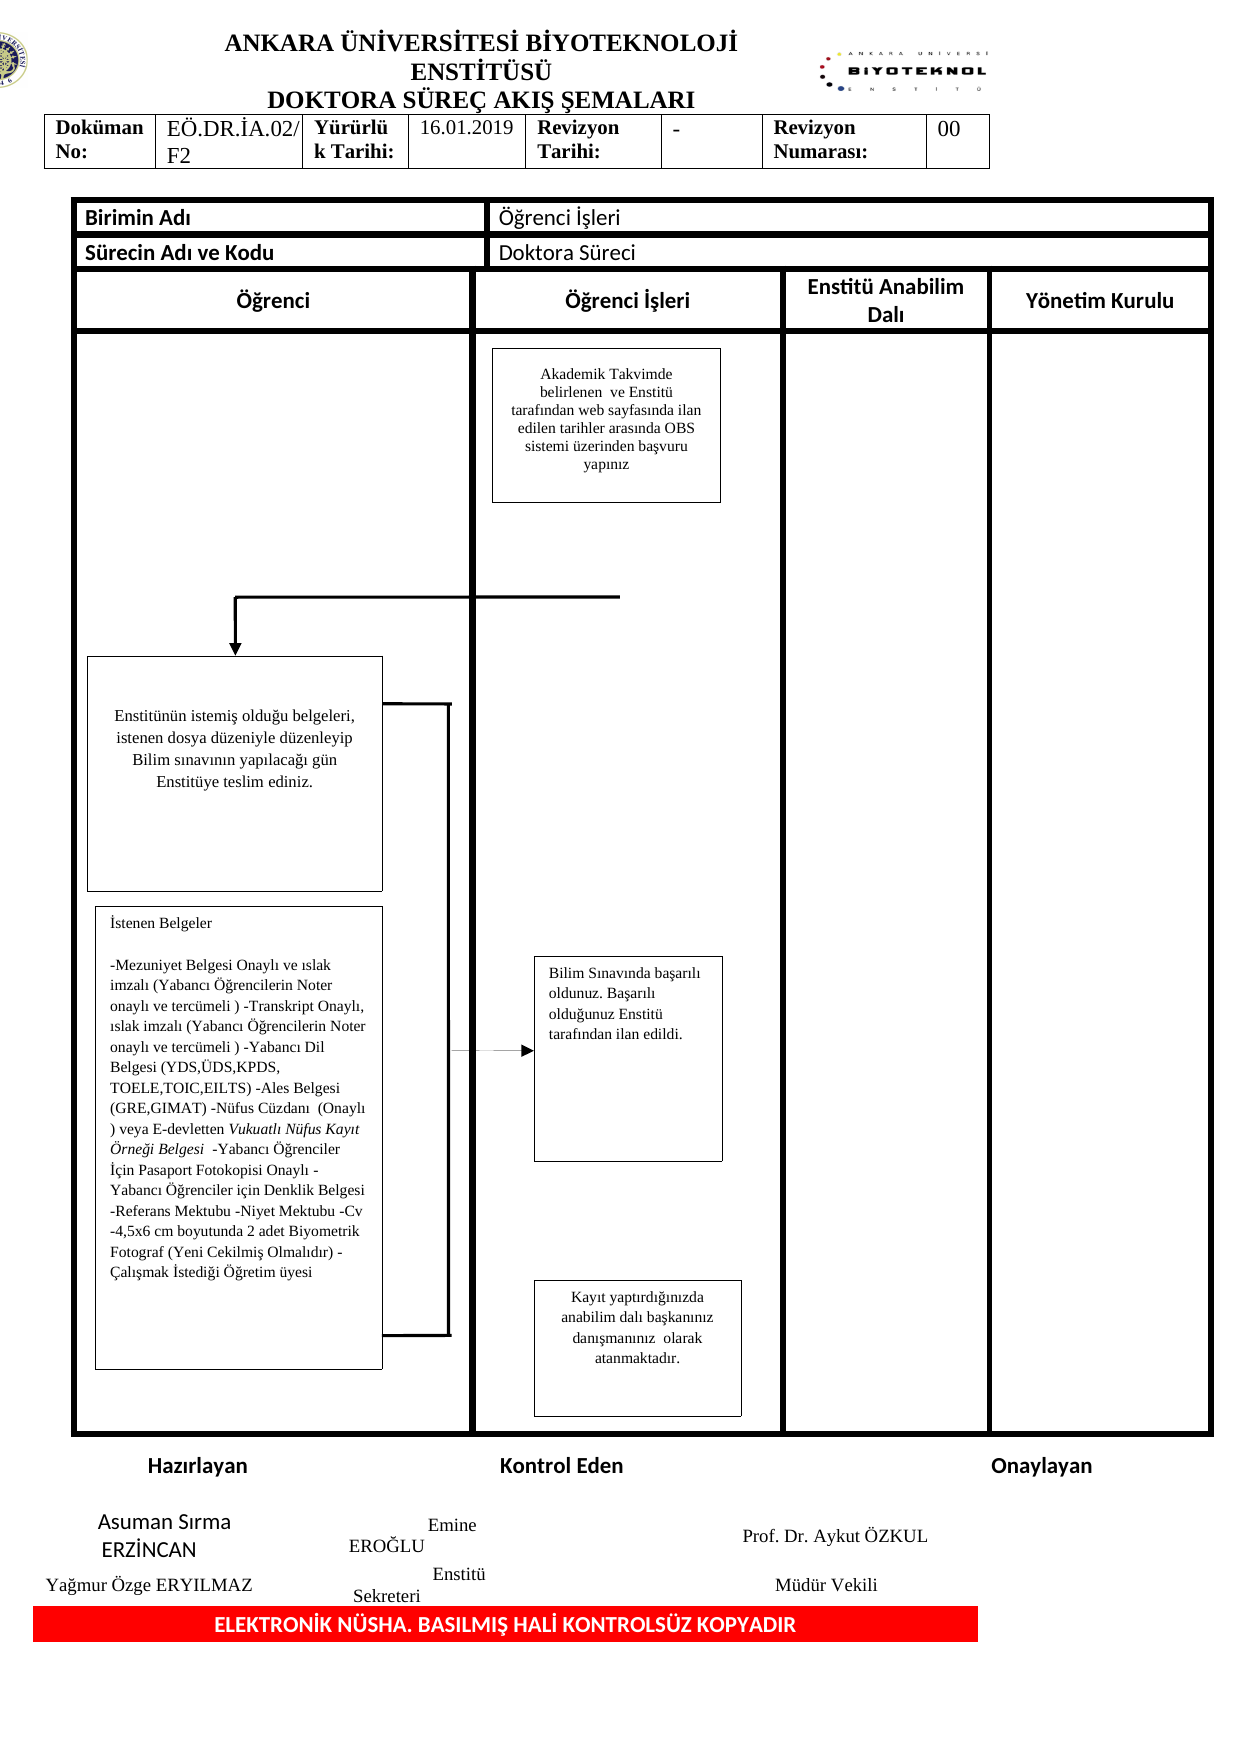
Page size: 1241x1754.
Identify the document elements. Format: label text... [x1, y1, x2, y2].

table_cell [786, 334, 987, 1431]
table_header Öğrenci İşleri [490, 203, 1208, 231]
table_cell Sürecin Adı ve Kodu [77, 238, 484, 266]
table_cell [992, 334, 1208, 1431]
table_cell Enstitü Anabilim Dalı [786, 272, 987, 328]
table_cell , [77, 334, 469, 1431]
table_cell Öğrenci [77, 272, 469, 328]
table_cell Öğrenci İşleri [476, 272, 780, 328]
table_cell [476, 334, 780, 1431]
picture [818, 49, 990, 93]
table_cell Yönetim Kurulu [992, 272, 1208, 328]
picture [0, 32, 28, 88]
table_cell Doktora Süreci [490, 238, 1208, 266]
table_header Birimin Adı [77, 203, 484, 231]
